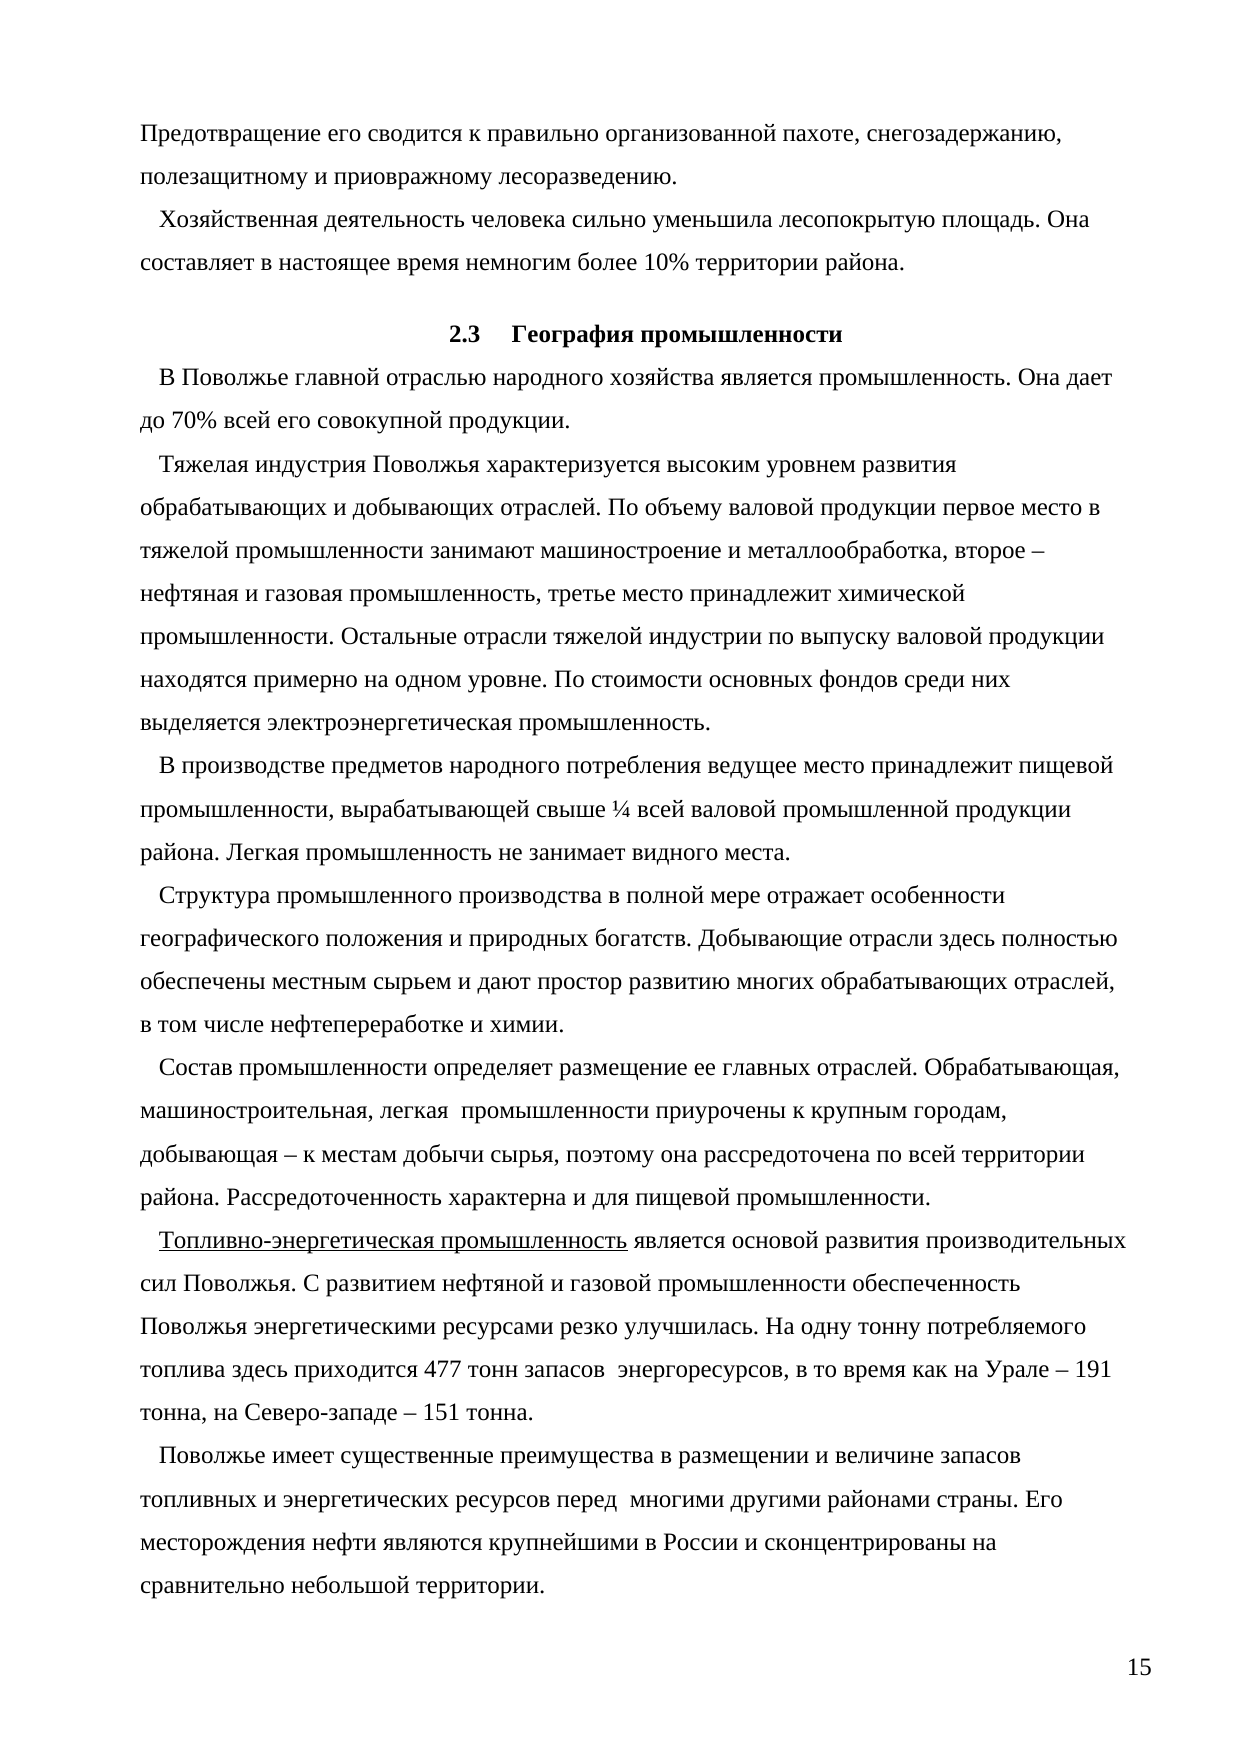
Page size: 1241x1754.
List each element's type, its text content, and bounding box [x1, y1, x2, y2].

text Состав промышленности определяет размещение ее главных отраслей. Обрабатывающая, машиностроительная, легкая промышленности приурочены к крупным городам, добывающая – к местам добычи сырья, поэтому она рассредоточена по всей территории района. Рассредоточенность характерна и для пищевой промышленности. [140, 1052, 1133, 1211]
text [140, 118, 1133, 190]
text В производстве предметов народного потребления ведущее место принадлежит пищевой промышленности, вырабатывающей свыше ¼ всей валовой промышленной продукции района. Легкая промышленность не занимает видного места. [140, 751, 1133, 866]
text Топливно-энергетическая промышленность является основой развития производительных сил Поволжья. С развитием нефтяной и газовой промышленности обеспеченность Поволжья энергетическими ресурсами резко улучшилась. На одну тонну потребляемого топлива здесь приходится 477 тонн запасов энергоресурсов, в то время как на Урале – 191 тонна, на Северо-западе – 151 тонна. [140, 1225, 1133, 1426]
text Структура промышленного производства в полной мере отражает особенности географического положения и природных богатств. Добывающие отрасли здесь полностью обеспечены местным сырьем и дают простор развитию многих обрабатывающих отраслей, в том числе нефтепереработке и химии. [140, 880, 1133, 1038]
list География промышленности [140, 319, 1133, 348]
text Хозяйственная деятельность человека сильно уменьшила лесопокрытую площадь. Она составляет в настоящее время немногим более 10% территории района. [140, 204, 1133, 276]
text Тяжелая индустрия Поволжья характеризуется высоким уровнем развития обрабатывающих и добывающих отраслей. По объему валовой продукции первое место в тяжелой промышленности занимают машиностроение и металлообработка, второе – нефтяная и газовая промышленность, третье место принадлежит химической промышленности. Остальные отрасли тяжелой индустрии по выпуску валовой продукции находятся примерно на одном уровне. По стоимости основных фондов среди них выделяется электроэнергетическая промышленность. [140, 449, 1133, 736]
text В Поволжье главной отраслью народного хозяйства является промышленность. Она дает до 70% всей его совокупной продукции. [140, 362, 1133, 434]
text Поволжье имеет существенные преимущества в размещении и величине запасов топливных и энергетических ресурсов перед многими другими районами страны. Его месторождения нефти являются крупнейшими в России и сконцентрированы на сравнительно небольшой территории. [140, 1441, 1133, 1599]
